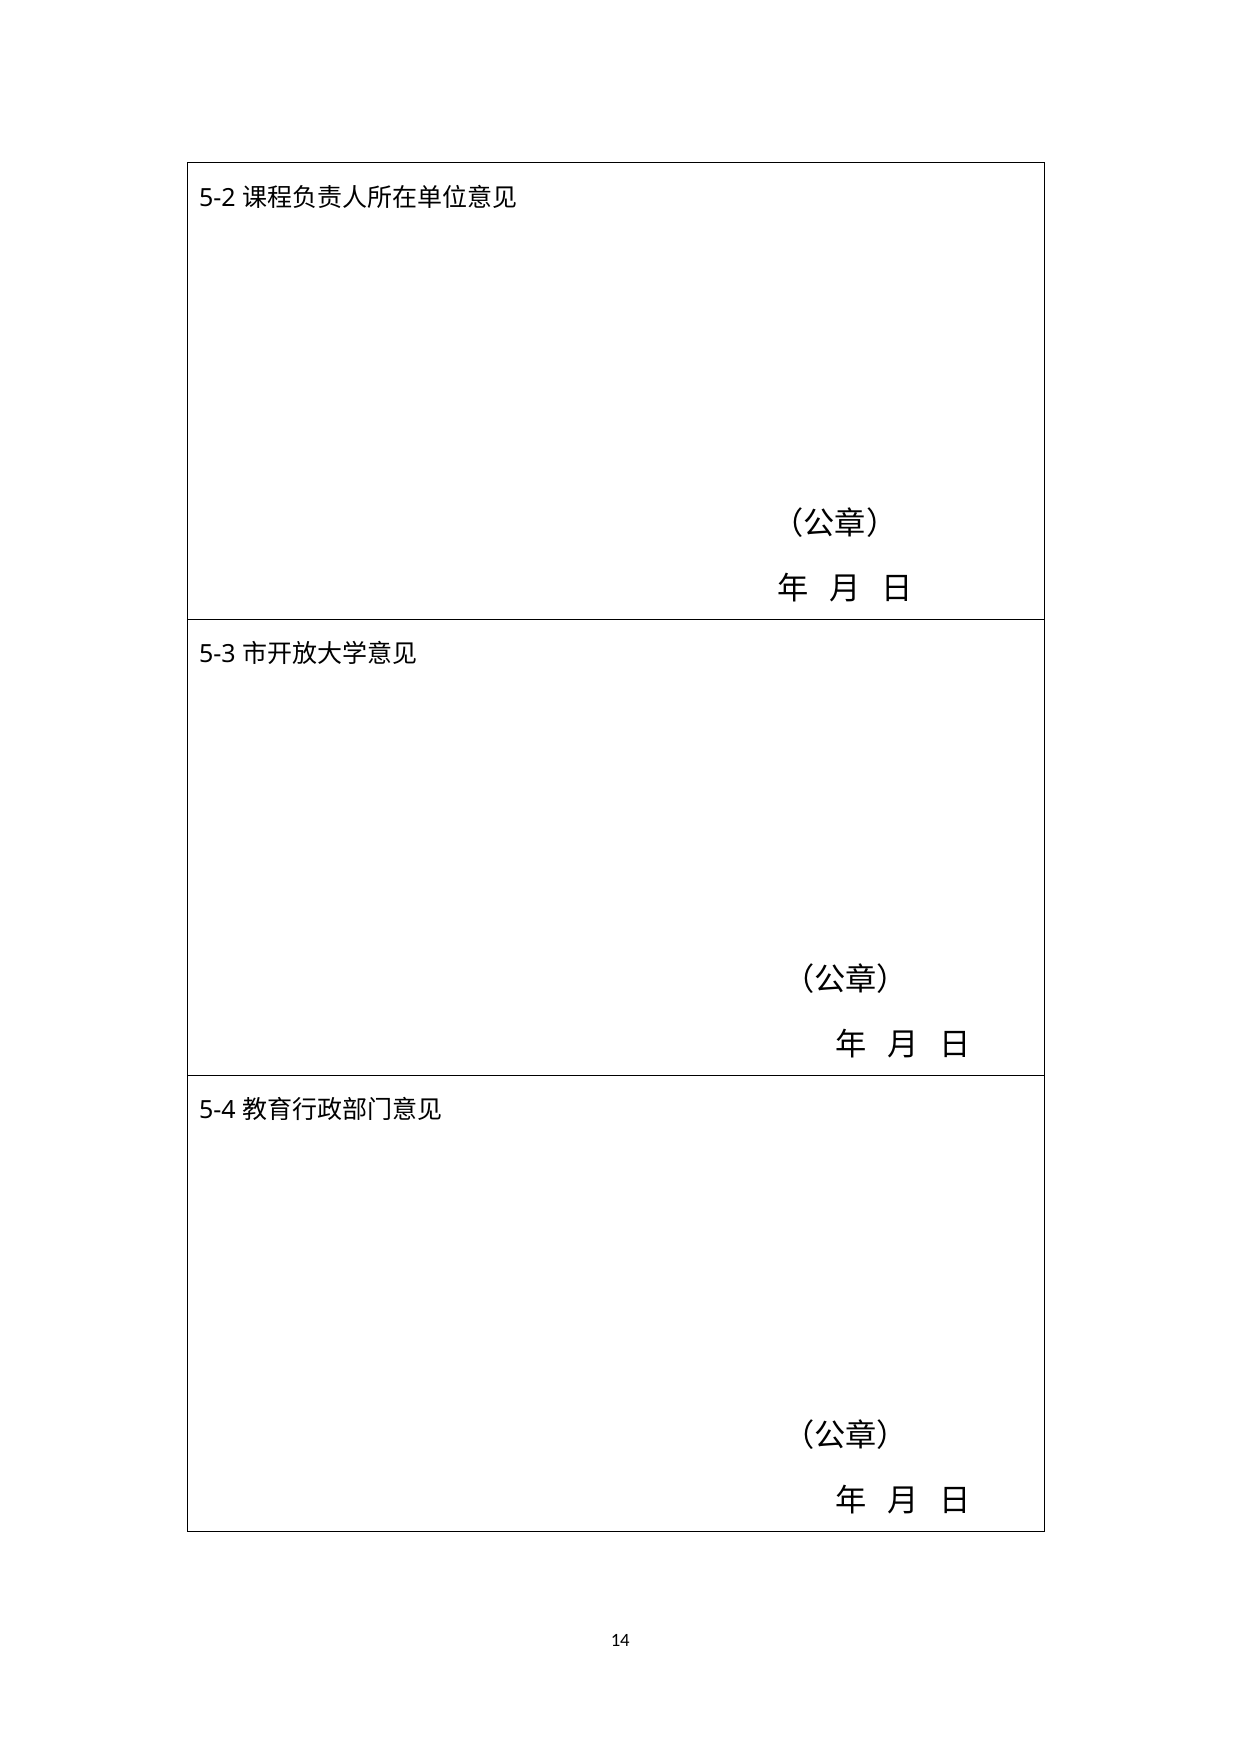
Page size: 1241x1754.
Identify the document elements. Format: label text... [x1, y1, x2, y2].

table_cell 5-3 市开放大学意见 （公章） 年 月 日 [188, 620, 1044, 1074]
table_cell 5-2 课程负责人所在单位意见 （公章） 年 月 日 [188, 163, 1044, 618]
table_cell 5-4 教育行政部门意见 （公章） 年 月 日 [188, 1076, 1044, 1531]
